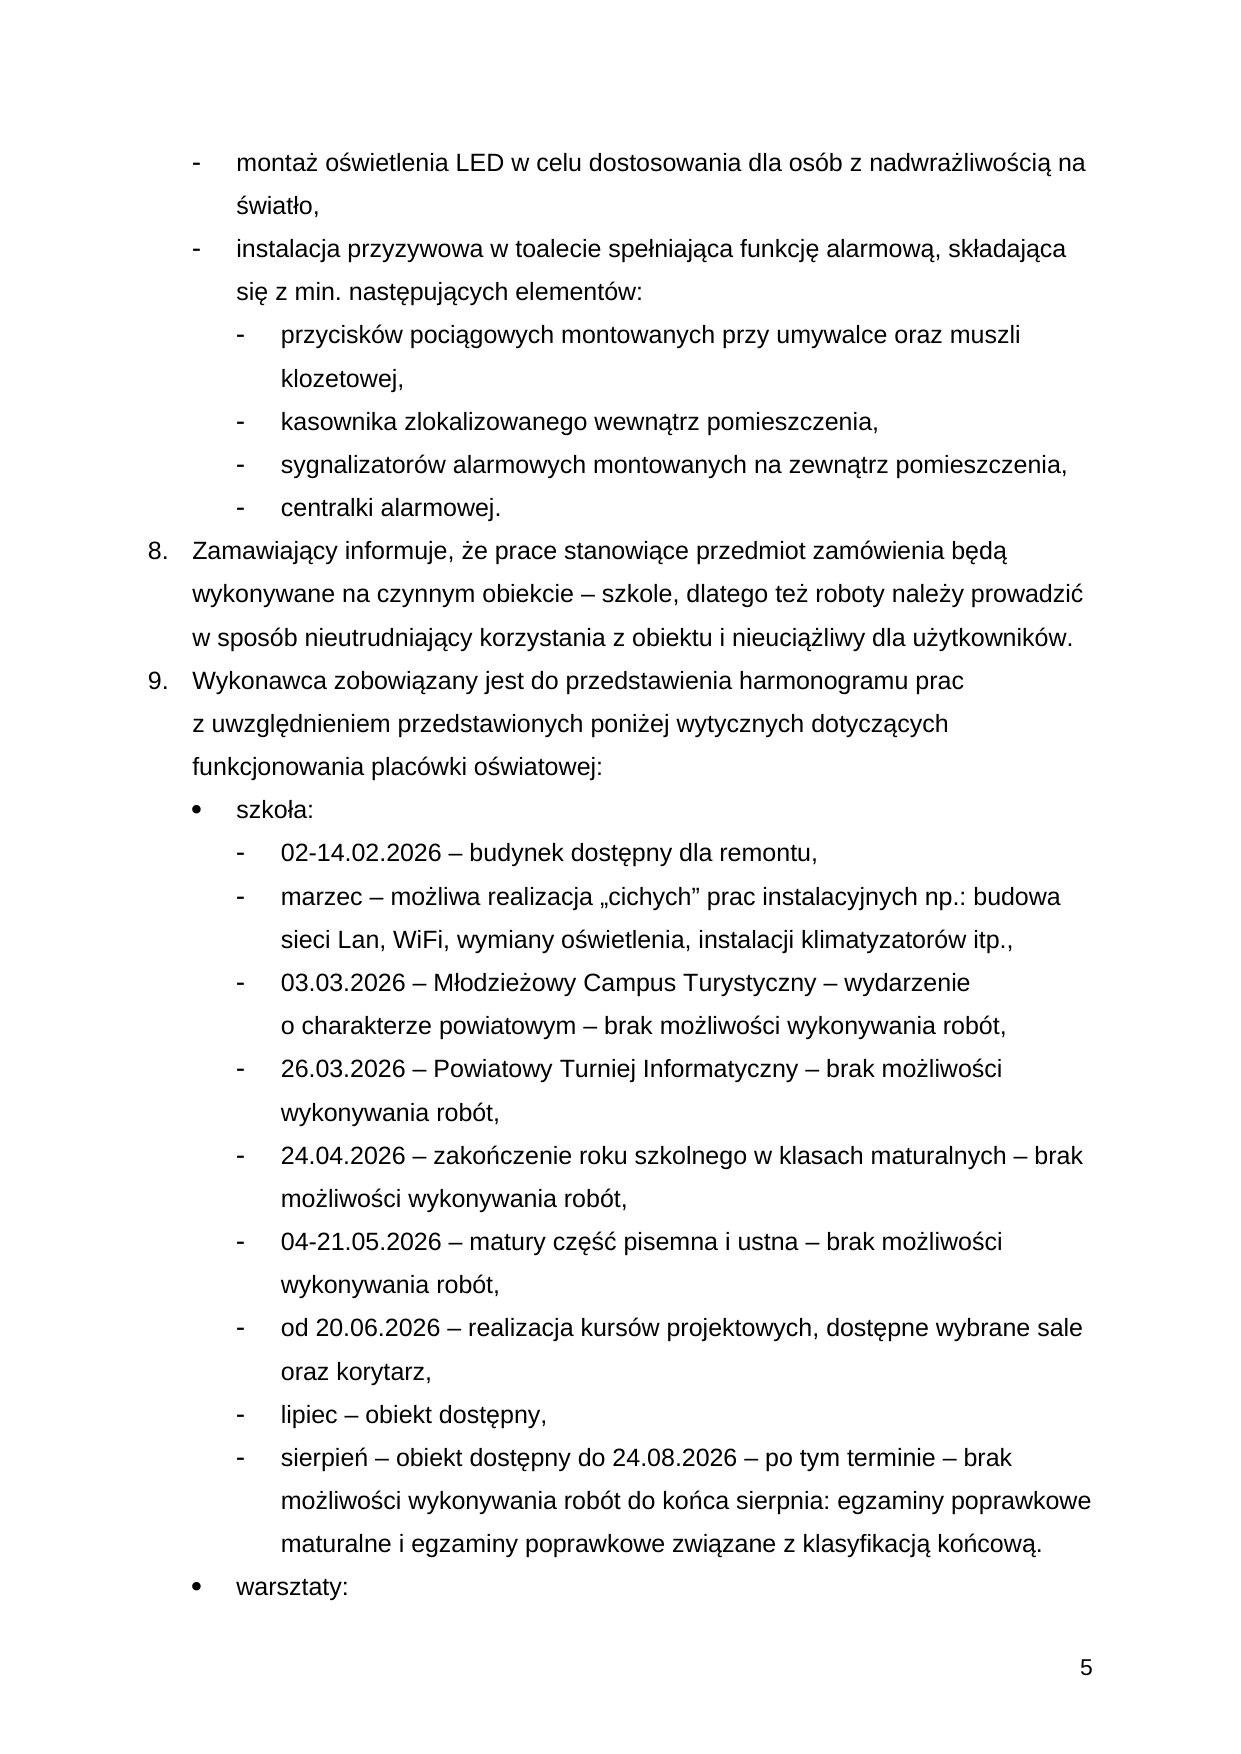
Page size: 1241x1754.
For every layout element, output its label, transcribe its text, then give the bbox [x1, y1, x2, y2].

list lipiec – obiekt dostępny, [236, 1400, 1093, 1428]
list montaż oświetlenia LED w celu dostosowania dla osób z nadwrażliwością na światło, [192, 148, 1093, 219]
list przycisków pociągowych montowanych przy umywalce oraz muszli klozetowej, [236, 320, 1093, 392]
list od 20.06.2026 – realizacja kursów projektowych, dostępne wybrane sale oraz korytarz, [236, 1313, 1093, 1385]
list 03.03.2026 – Młodzieżowy Campus Turystyczny – wydarzenie o charakterze powiatowym – brak możliwości wykonywania robót, [236, 968, 1093, 1040]
list szkoła: [192, 795, 1093, 824]
list centralki alarmowej. [236, 493, 1093, 522]
list kasownika zlokalizowanego wewnątrz pomieszczenia, [236, 407, 1093, 436]
list 04-21.05.2026 – matury część pisemna i ustna – brak możliwości wykonywania robót, [236, 1227, 1093, 1299]
list sierpień – obiekt dostępny do 24.08.2026 – po tym terminie – brak możliwości wykonywania robót do końca sierpnia: egzaminy poprawkowe maturalne i egzaminy poprawkowe związane z klasyfikacją końcową. [236, 1443, 1093, 1558]
list Wykonawca zobowiązany jest do przedstawienia harmonogramu prac z uwzględnieniem przedstawionych poniżej wytycznych dotyczących funkcjonowania placówki oświatowej: [148, 666, 1093, 781]
list 24.04.2026 – zakończenie roku szkolnego w klasach maturalnych – brak możliwości wykonywania robót, [236, 1141, 1093, 1213]
list 26.03.2026 – Powiatowy Turniej Informatyczny – brak możliwości wykonywania robót, [236, 1054, 1093, 1126]
list warsztaty: [192, 1572, 1093, 1601]
list sygnalizatorów alarmowych montowanych na zewnątrz pomieszczenia, [236, 450, 1093, 479]
list instalacja przyzywowa w toalecie spełniająca funkcję alarmową, składająca się z min. następujących elementów: [192, 234, 1093, 306]
list marzec – możliwa realizacja „cichych” prac instalacyjnych np.: budowa sieci Lan, WiFi, wymiany oświetlenia, instalacji klimatyzatorów itp., [236, 882, 1093, 953]
list 02-14.02.2026 – budynek dostępny dla remontu, [236, 838, 1093, 867]
list Zamawiający informuje, że prace stanowiące przedmiot zamówienia będą wykonywane na czynnym obiekcie – szkole, dlatego też roboty należy prowadzić w sposób nieutrudniający korzystania z obiektu i nieuciążliwy dla użytkowników. [148, 536, 1093, 651]
